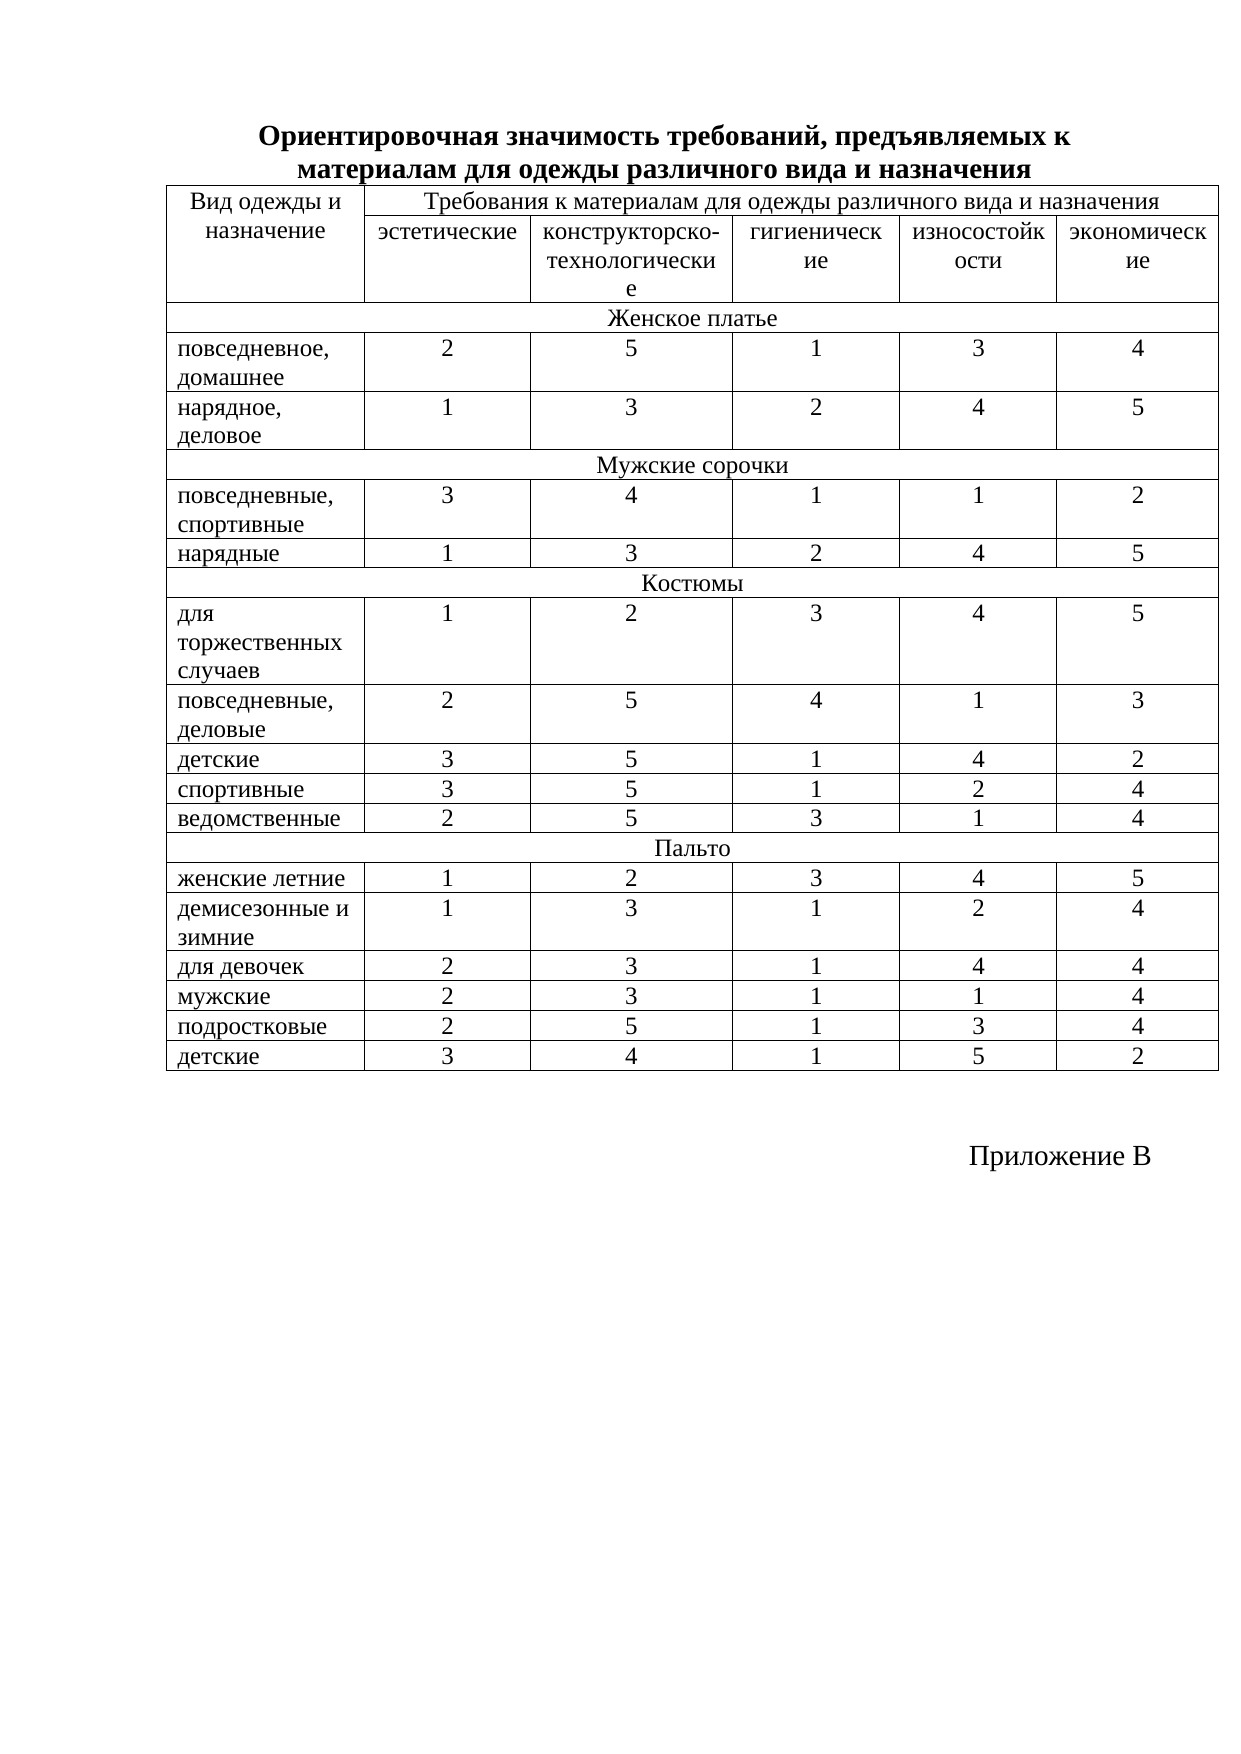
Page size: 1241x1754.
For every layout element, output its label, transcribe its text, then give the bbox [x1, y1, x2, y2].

table_cell ведомственные [167, 804, 364, 832]
table_cell 5 [531, 744, 732, 773]
table_cell эстетические [365, 216, 530, 302]
table_cell 1 [733, 1041, 899, 1069]
table_cell 2 [1057, 744, 1218, 773]
table_cell Пальто [167, 833, 1218, 862]
text Приложение В [177, 1138, 1152, 1171]
table_cell 3 [531, 951, 732, 980]
table_cell 3 [900, 333, 1056, 391]
table_cell 1 [733, 951, 899, 980]
table_cell 5 [531, 685, 732, 743]
table_cell экономические [1057, 216, 1218, 302]
table_cell 4 [900, 951, 1056, 980]
table_cell 5 [1057, 598, 1218, 684]
table_cell 3 [531, 392, 732, 449]
table_cell 5 [1057, 392, 1218, 449]
table_cell 1 [733, 480, 899, 537]
table_cell 3 [365, 744, 530, 773]
table_cell 3 [733, 804, 899, 832]
table_cell 4 [900, 539, 1056, 567]
table_cell 2 [365, 981, 530, 1010]
table_cell Женское платье [167, 303, 1218, 332]
table_cell 4 [1057, 1011, 1218, 1040]
table_cell 2 [733, 392, 899, 449]
table_cell 3 [531, 893, 732, 950]
table_cell для девочек [167, 951, 364, 980]
table_cell 2 [900, 774, 1056, 802]
table_cell женские летние [167, 863, 364, 892]
table_cell 2 [365, 333, 530, 391]
text Ориентировочная значимость требований, предъявляемых к материалам для одежды различного вида и назначения [177, 118, 1152, 185]
table_cell 4 [531, 1041, 732, 1069]
table_cell 1 [900, 480, 1056, 537]
table_cell 2 [365, 1011, 530, 1040]
table_cell 3 [365, 1041, 530, 1069]
table_cell 4 [1057, 774, 1218, 802]
table_cell повседневные, спортивные [167, 480, 364, 537]
table_cell 1 [900, 685, 1056, 743]
table_cell 4 [1057, 333, 1218, 391]
table_cell 2 [531, 863, 732, 892]
table_cell 2 [900, 893, 1056, 950]
table_cell 1 [365, 893, 530, 950]
table_header Требования к материалам для одежды различного вида и назначения [365, 186, 1218, 215]
table_cell повседневное, домашнее [167, 333, 364, 391]
table_cell 5 [531, 333, 732, 391]
table_cell 2 [365, 804, 530, 832]
table_cell конструкторско-технологические [531, 216, 732, 302]
table_cell 1 [365, 598, 530, 684]
table_cell Мужские сорочки [167, 450, 1218, 479]
table_cell 1 [900, 804, 1056, 832]
table_cell Костюмы [167, 568, 1218, 597]
table_cell износостойкости [900, 216, 1056, 302]
table_cell повседневные, деловые [167, 685, 364, 743]
table_cell 3 [365, 480, 530, 537]
table_cell подростковые [167, 1011, 364, 1040]
table_cell 5 [900, 1041, 1056, 1069]
table_cell 5 [531, 774, 732, 802]
table_cell спортивные [167, 774, 364, 802]
table_cell 1 [733, 333, 899, 391]
table_cell 2 [365, 951, 530, 980]
table_cell 3 [733, 863, 899, 892]
table_cell 4 [531, 480, 732, 537]
table_cell 3 [531, 539, 732, 567]
table_cell детские [167, 744, 364, 773]
table_cell 3 [1057, 685, 1218, 743]
table_cell 3 [733, 598, 899, 684]
table_cell 4 [900, 863, 1056, 892]
table_cell 5 [531, 804, 732, 832]
table_cell 4 [900, 392, 1056, 449]
table_cell 5 [1057, 863, 1218, 892]
table_cell 5 [531, 1011, 732, 1040]
table_cell 2 [531, 598, 732, 684]
table_cell 3 [900, 1011, 1056, 1040]
table_cell 4 [1057, 804, 1218, 832]
table_cell демисезонные и зимние [167, 893, 364, 950]
table_cell 4 [900, 598, 1056, 684]
table_cell 2 [1057, 480, 1218, 537]
table_cell 4 [733, 685, 899, 743]
table_cell 1 [365, 539, 530, 567]
table_cell 4 [1057, 981, 1218, 1010]
table_cell детские [167, 1041, 364, 1069]
table_cell 1 [733, 1011, 899, 1040]
table_cell 1 [365, 863, 530, 892]
table_cell 1 [900, 981, 1056, 1010]
table_cell гигиенические [733, 216, 899, 302]
table_cell нарядные [167, 539, 364, 567]
table_cell 4 [1057, 951, 1218, 980]
table_cell 1 [365, 392, 530, 449]
table_cell 2 [1057, 1041, 1218, 1069]
table_cell для торжественных случаев [167, 598, 364, 684]
table_cell 1 [733, 981, 899, 1010]
table_cell 5 [1057, 539, 1218, 567]
table_cell 2 [365, 685, 530, 743]
table_cell нарядное, деловое [167, 392, 364, 449]
table_cell 4 [1057, 893, 1218, 950]
table_cell мужские [167, 981, 364, 1010]
table_cell 4 [900, 744, 1056, 773]
table_cell 2 [733, 539, 899, 567]
table_cell 1 [733, 744, 899, 773]
table_header Вид одежды и назначение [167, 186, 364, 302]
table_cell 1 [733, 893, 899, 950]
table_cell 3 [365, 774, 530, 802]
table_cell 3 [531, 981, 732, 1010]
table_cell 1 [733, 774, 899, 802]
